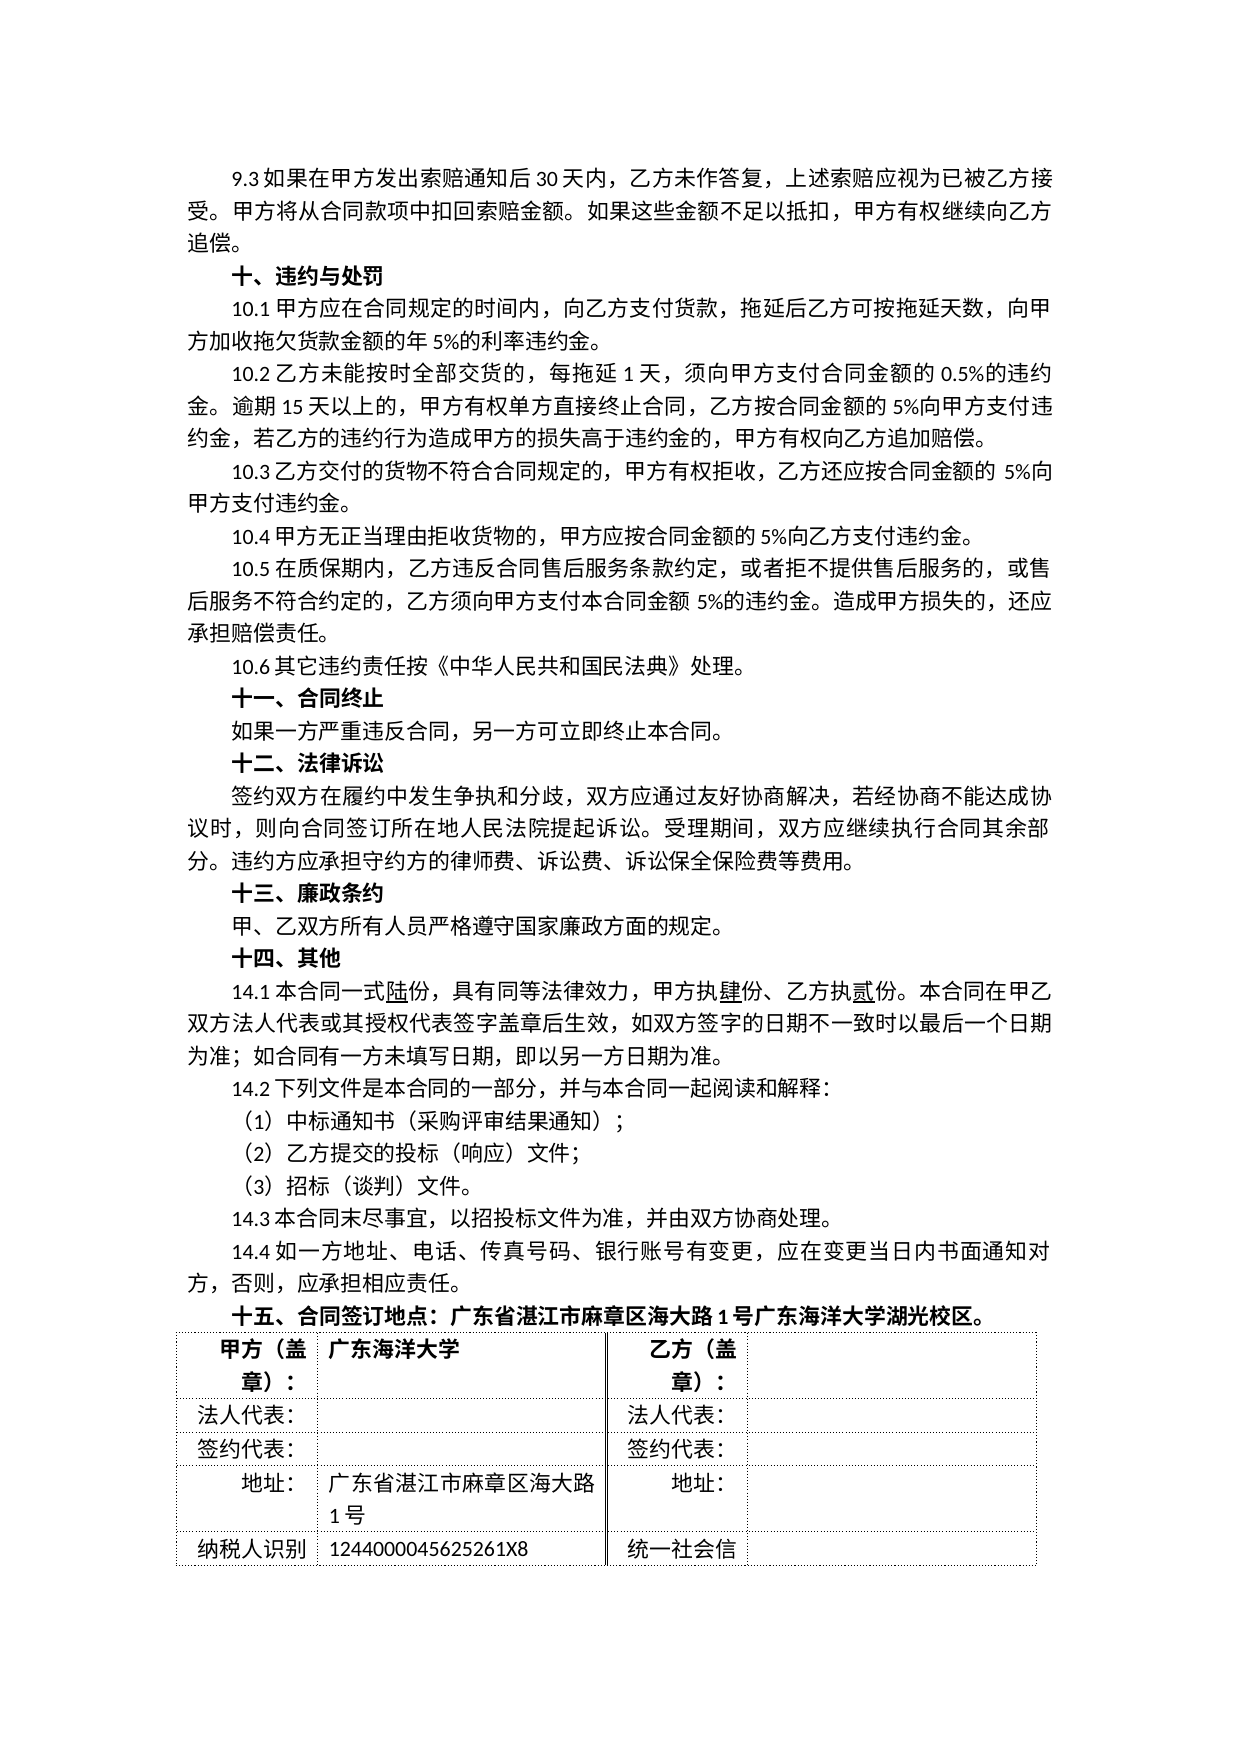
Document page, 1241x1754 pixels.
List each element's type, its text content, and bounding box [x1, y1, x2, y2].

text 14.3本合同末尽事宜，以招投标文件为准，并由双方协商处理。 [187, 1202, 1053, 1234]
table_cell 广东省湛江市麻章区海大路1号 [318, 1465, 605, 1531]
table_cell [748, 1432, 1037, 1465]
text 签约双方在履约中发生争执和分歧，双方应通过友好协商解决，若经协商不能达成协议时，则向合同签订所在地人民法院提起诉讼。受理期间，双方应继续执行合同其余部分。违约方应承担守约方的律师费、诉讼费、诉讼保全保险费等费用。 [187, 779, 1053, 877]
table_header 广东海洋大学 [318, 1332, 606, 1398]
table_cell 签约代表： [176, 1432, 318, 1465]
text 14.2下列文件是本合同的一部分，并与本合同一起阅读和解释： [187, 1072, 1053, 1104]
text 如果一方严重违反合同，另一方可立即终止本合同。 [187, 714, 1053, 747]
text （1）中标通知书（采购评审结果通知）； [187, 1104, 1053, 1137]
text （3）招标（谈判）文件。 [187, 1169, 1053, 1202]
text 十三、廉政条约 [187, 877, 1053, 909]
table_cell 地址： [176, 1465, 318, 1531]
table_header 甲方（盖章）： [176, 1332, 318, 1398]
text 10.6其它违约责任按《中华人民共和国民法典》处理。 [187, 649, 1053, 682]
text 十一、合同终止 [187, 682, 1053, 714]
text 甲、乙双方所有人员严格遵守国家廉政方面的规定。 [187, 909, 1053, 942]
text 10.3乙方交付的货物不符合合同规定的，甲方有权拒收，乙方还应按合同金额的5%向甲方支付违约金。 [187, 454, 1053, 519]
text 14.4如一方地址、电话、传真号码、银行账号有变更，应在变更当日内书面通知对方，否则，应承担相应责任。 [187, 1234, 1053, 1299]
text 10.5在质保期内，乙方违反合同售后服务条款约定，或者拒不提供售后服务的，或售后服务不符合约定的，乙方须向甲方支付本合同金额5%的违约金。造成甲方损失的，还应承担赔偿责任。 [187, 552, 1053, 649]
text 十、违约与处罚 [187, 259, 1053, 292]
table_cell 签约代表： [608, 1432, 748, 1465]
table_cell 法人代表： [608, 1398, 748, 1432]
text 14.1本合同一式陆份，具有同等法律效力，甲方执肆份、乙方执贰份。本合同在甲乙双方法人代表或其授权代表签字盖章后生效，如双方签字的日期不一致时以最后一个日期为准；如合同有一方未填写日期，即以另一方日期为准。 [187, 974, 1053, 1072]
table_header [748, 1332, 1037, 1398]
text 10.2乙方未能按时全部交货的，每拖延1天，须向甲方支付合同金额的0.5%的违约金。逾期15天以上的，甲方有权单方直接终止合同，乙方按合同金额的5%向甲方支付违约金，若乙方的违约行为造成甲方的损失高于违约金的，甲方有权向乙方追加赔偿。 [187, 357, 1053, 454]
table_cell 地址： [608, 1465, 748, 1531]
text 十五、合同签订地点：广东省湛江市麻章区海大路1号广东海洋大学湖光校区。 [187, 1299, 1053, 1332]
table_cell 1244000045625261X8 [318, 1531, 605, 1565]
table_cell 纳税人识别号： [176, 1531, 318, 1565]
text 10.1甲方应在合同规定的时间内，向乙方支付货款，拖延后乙方可按拖延天数，向甲方加收拖欠货款金额的年5%的利率违约金。 [187, 292, 1053, 357]
text 十四、其他 [187, 942, 1053, 974]
table_cell 统一社会信用代码： [608, 1531, 748, 1565]
table_cell [748, 1398, 1037, 1432]
table_cell [748, 1531, 1037, 1565]
table_header 乙方（盖章）： [608, 1332, 748, 1398]
table_cell 法人代表： [176, 1398, 318, 1432]
table_cell [318, 1432, 605, 1465]
text （2）乙方提交的投标（响应）文件； [187, 1137, 1053, 1169]
text 9.3如果在甲方发出索赔通知后30天内，乙方未作答复，上述索赔应视为已被乙方接受。甲方将从合同款项中扣回索赔金额。如果这些金额不足以抵扣，甲方有权继续向乙方追偿。 [187, 162, 1053, 259]
text 10.4甲方无正当理由拒收货物的，甲方应按合同金额的5%向乙方支付违约金。 [187, 519, 1053, 552]
table_cell [748, 1465, 1037, 1531]
table_cell [318, 1398, 605, 1432]
text 十二、法律诉讼 [187, 747, 1053, 779]
